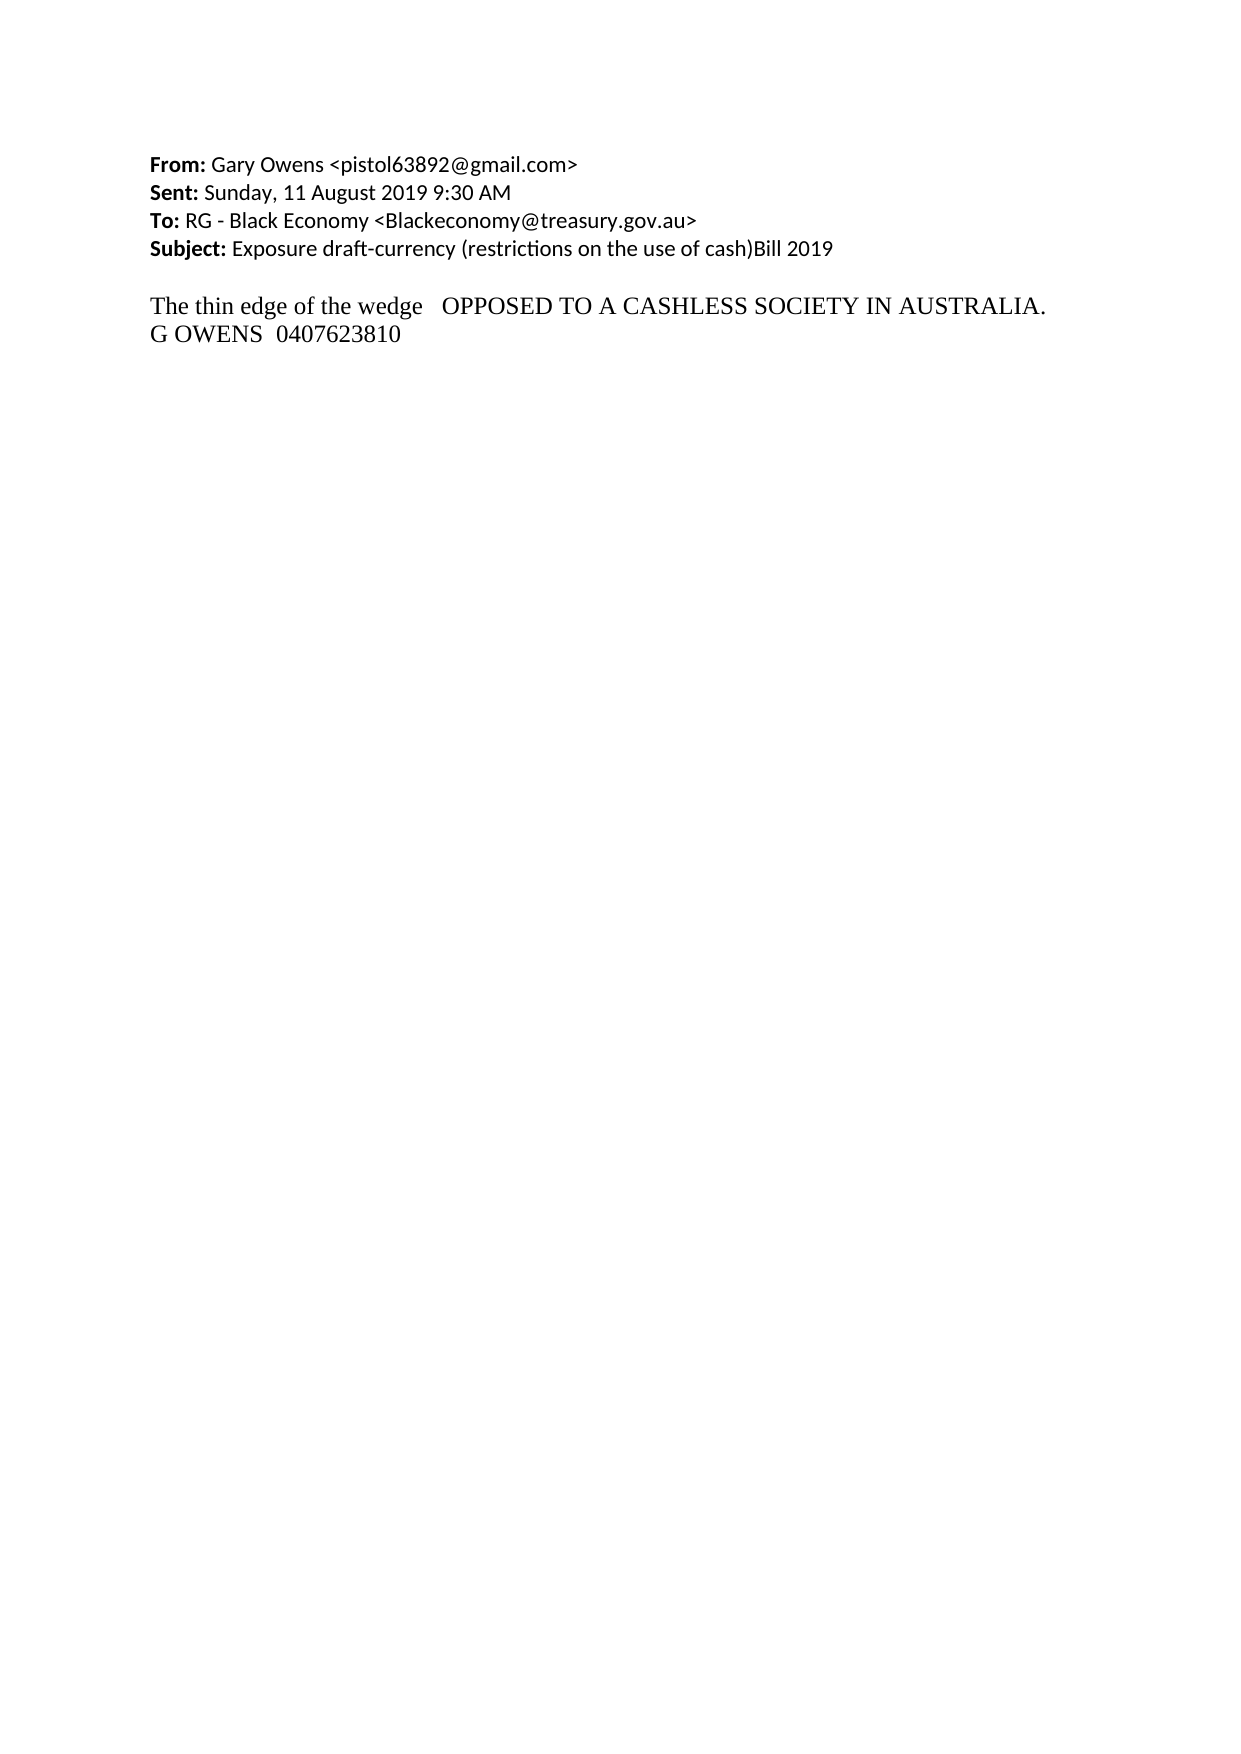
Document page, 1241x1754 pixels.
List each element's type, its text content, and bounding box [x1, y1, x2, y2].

text G OWENS 0407623810 [150, 319, 1090, 348]
text From: Gary Owens <pistol63892@gmail.com> Sent: Sunday, 11 August 2019 9:30 AM To: RG - Black Economy <Blackeconomy@treasury.gov.au> Subject: Exposure draft-currency (restrictions on the use of cash)Bill 2019 [150, 150, 1090, 262]
text The thin edge of the wedge OPPOSED TO A CASHLESS SOCIETY IN AUSTRALIA. [150, 291, 1090, 319]
